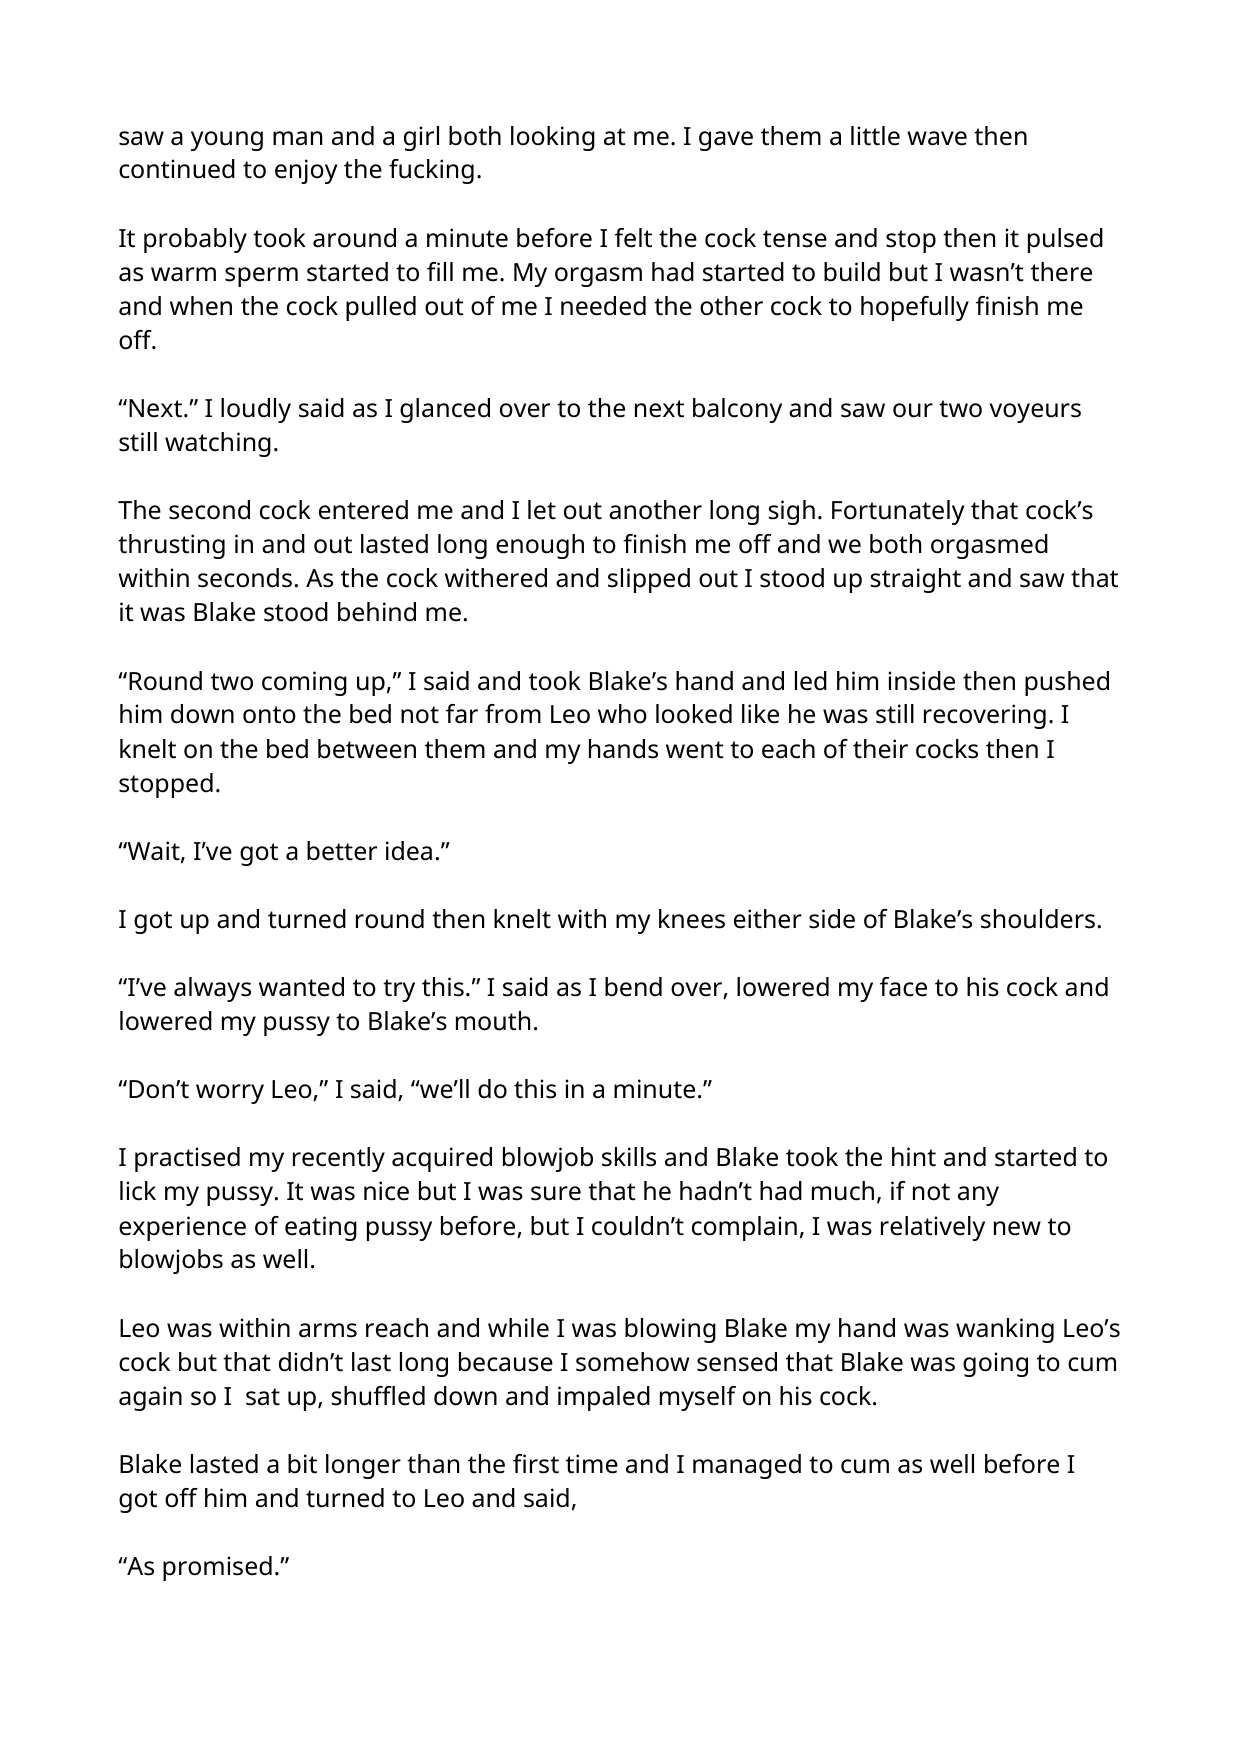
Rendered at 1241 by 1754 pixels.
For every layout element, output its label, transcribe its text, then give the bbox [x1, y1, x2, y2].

text “Next.” I loudly said as I glanced over to the next balcony and saw our two voyeurs still watching. [118, 391, 1122, 459]
text Leo was within arms reach and while I was blowing Blake my hand was wanking Leo’s cock but that didn’t last long because I somehow sensed that Blake was going to cum again so I sat up, shuffled down and impaled myself on his cock. [118, 1310, 1122, 1412]
text “I’ve always wanted to try this.” I said as I bend over, lowered my face to his cock and lowered my pussy to Blake’s mouth. [118, 970, 1122, 1038]
text It probably took around a minute before I felt the cock tense and stop then it pulsed as warm sperm started to fill me. My orgasm had started to build but I wasn’t there and when the cock pulled out of me I needed the other cock to hopefully finish me off. [118, 220, 1122, 357]
text I practised my recently acquired blowjob skills and Blake took the hint and started to lick my pussy. It was nice but I was sure that he hadn’t had much, if not any experience of eating pussy before, but I couldn’t complain, I was relatively new to blowjobs as well. [118, 1140, 1122, 1276]
text “Round two coming up,” I said and took Blake’s hand and led him inside then pushed him down onto the bed not far from Leo who looked like he was still recovering. I knelt on the bed between them and my hands went to each of their cocks then I stopped. [118, 663, 1122, 799]
text The second cock entered me and I let out another long sigh. Fortunately that cock’s thrusting in and out lasted long enough to finish me off and we both orgasmed within seconds. As the cock withered and slipped out I stood up straight and saw that it was Blake stood behind me. [118, 493, 1122, 629]
text Blake lasted a bit longer than the first time and I managed to cum as well before I got off him and turned to Leo and said, [118, 1447, 1122, 1515]
text “Don’t worry Leo,” I said, “we’ll do this in a minute.” [118, 1072, 1122, 1106]
text I got up and turned round then knelt with my knees either side of Blake’s shoulders. [118, 902, 1122, 936]
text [118, 118, 1122, 186]
text “Wait, I’ve got a better idea.” [118, 833, 1122, 867]
text “As promised.” [118, 1549, 1122, 1583]
